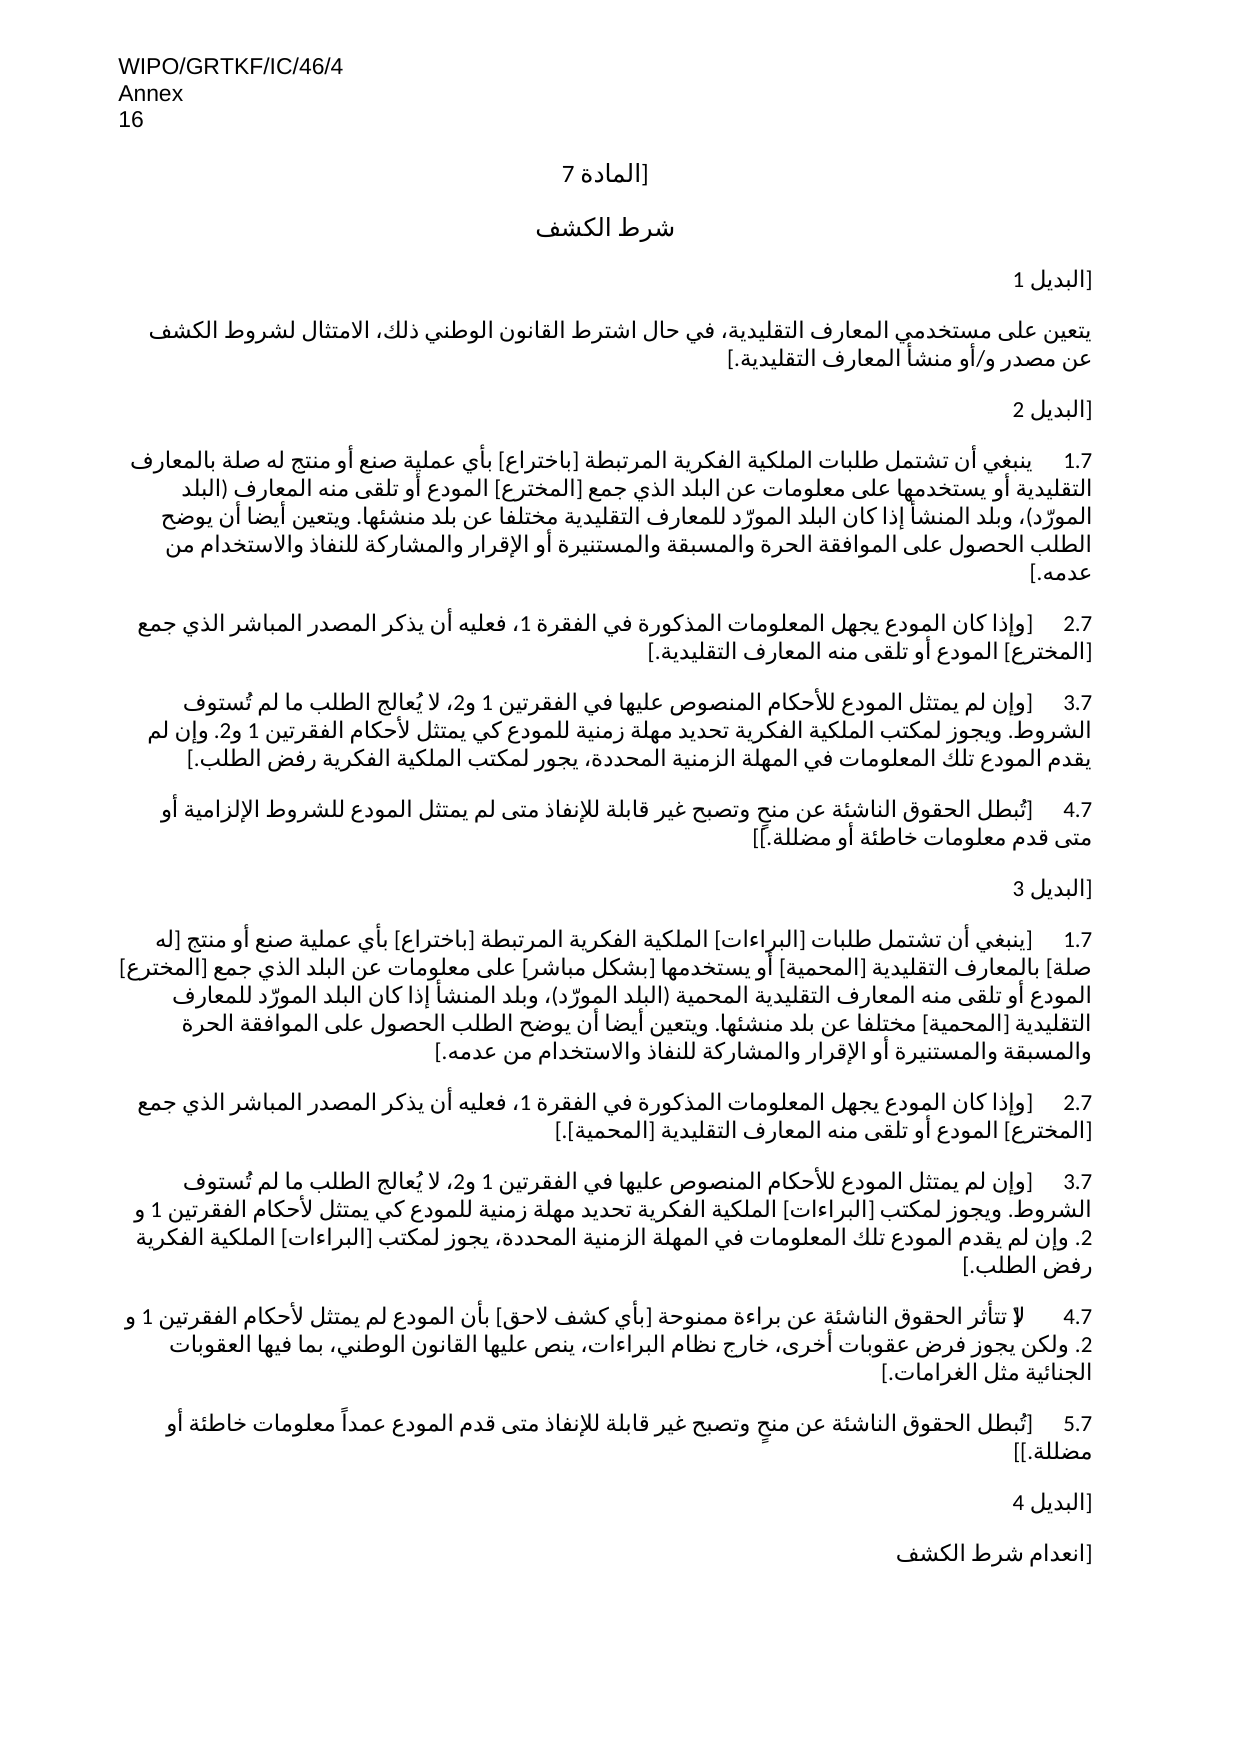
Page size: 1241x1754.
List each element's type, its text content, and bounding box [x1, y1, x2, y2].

text 5.7 [تُبطل الحقوق الناشئة عن منحٍ وتصبح غير قابلة للإنفاذ متى قدم المودع عمداً معلومات خاطئة أو مضللة.]] [118, 1409, 1092, 1465]
text 4.7 [لا تتأثر الحقوق الناشئة عن براءة ممنوحة [بأي كشف لاحق] بأن المودع لم يمتثل لأحكام الفقرتين 1 و2. ولكن يجوز فرض عقوبات أخرى، خارج نظام البراءات، ينص عليها القانون الوطني، بما فيها العقوبات الجنائية مثل الغرامات.] [118, 1302, 1092, 1386]
text [البديل 1 [118, 265, 1092, 293]
text 3.7 [وإن لم يمتثل المودع للأحكام المنصوص عليها في الفقرتين 1 و2، لا يُعالج الطلب ما لم تُستوف الشروط. ويجوز لمكتب الملكية الفكرية تحديد مهلة زمنية للمودع كي يمتثل لأحكام الفقرتين 1 و2. وإن لم يقدم المودع تلك المعلومات في المهلة الزمنية المحددة، يجور لمكتب الملكية الفكرية رفض الطلب.] [118, 688, 1092, 772]
text 3.7 [وإن لم يمتثل المودع للأحكام المنصوص عليها في الفقرتين 1 و2، لا يُعالج الطلب ما لم تُستوف الشروط. ويجوز لمكتب [البراءات] الملكية الفكرية تحديد مهلة زمنية للمودع كي يمتثل لأحكام الفقرتين 1 و2. وإن لم يقدم المودع تلك المعلومات في المهلة الزمنية المحددة، يجوز لمكتب [البراءات] الملكية الفكرية رفض الطلب.] [118, 1167, 1092, 1279]
text [البديل 3 [118, 874, 1092, 902]
text [البديل 2 [118, 395, 1092, 423]
text 2.7 [وإذا كان المودع يجهل المعلومات المذكورة في الفقرة 1، فعليه أن يذكر المصدر المباشر الذي جمع [المخترع] المودع أو تلقى منه المعارف التقليدية [المحمية].] [118, 1088, 1092, 1144]
text [انعدام شرط الكشف [118, 1539, 1092, 1567]
text 4.7 [تُبطل الحقوق الناشئة عن منحٍ وتصبح غير قابلة للإنفاذ متى لم يمتثل المودع للشروط الإلزامية أو متى قدم معلومات خاطئة أو مضللة.]] [118, 795, 1092, 851]
text 1.7 ينبغي أن تشتمل طلبات الملكية الفكرية المرتبطة [باختراع] بأي عملية صنع أو منتج له صلة بالمعارف التقليدية أو يستخدمها على معلومات عن البلد الذي جمع [المخترع] المودع أو تلقى منه المعارف (البلد المورّد)، وبلد المنشأ إذا كان البلد المورّد للمعارف التقليدية مختلفا عن بلد منشئها. ويتعين أيضا أن يوضح الطلب الحصول على الموافقة الحرة والمسبقة والمستنيرة أو الإقرار والمشاركة للنفاذ والاستخدام من عدمه.] [118, 446, 1092, 586]
text [المادة 7 [118, 158, 1092, 189]
text شرط الكشف [118, 212, 1092, 242]
text يتعين على مستخدمي المعارف التقليدية، في حال اشترط القانون الوطني ذلك، الامتثال لشروط الكشف عن مصدر و/أو منشأ المعارف التقليدية.] [118, 316, 1092, 372]
text 2.7 [وإذا كان المودع يجهل المعلومات المذكورة في الفقرة 1، فعليه أن يذكر المصدر المباشر الذي جمع [المخترع] المودع أو تلقى منه المعارف التقليدية.] [118, 609, 1092, 665]
text [البديل 4 [118, 1488, 1092, 1516]
text 1.7 [ينبغي أن تشتمل طلبات [البراءات] الملكية الفكرية المرتبطة [باختراع] بأي عملية صنع أو منتج [له صلة] بالمعارف التقليدية [المحمية] أو يستخدمها [بشكل مباشر] على معلومات عن البلد الذي جمع [المخترع] المودع أو تلقى منه المعارف التقليدية المحمية (البلد المورّد)، وبلد المنشأ إذا كان البلد المورّد للمعارف التقليدية [المحمية] مختلفا عن بلد منشئها. ويتعين أيضا أن يوضح الطلب الحصول على الموافقة الحرة والمسبقة والمستنيرة أو الإقرار والمشاركة للنفاذ والاستخدام من عدمه.] [118, 925, 1092, 1065]
